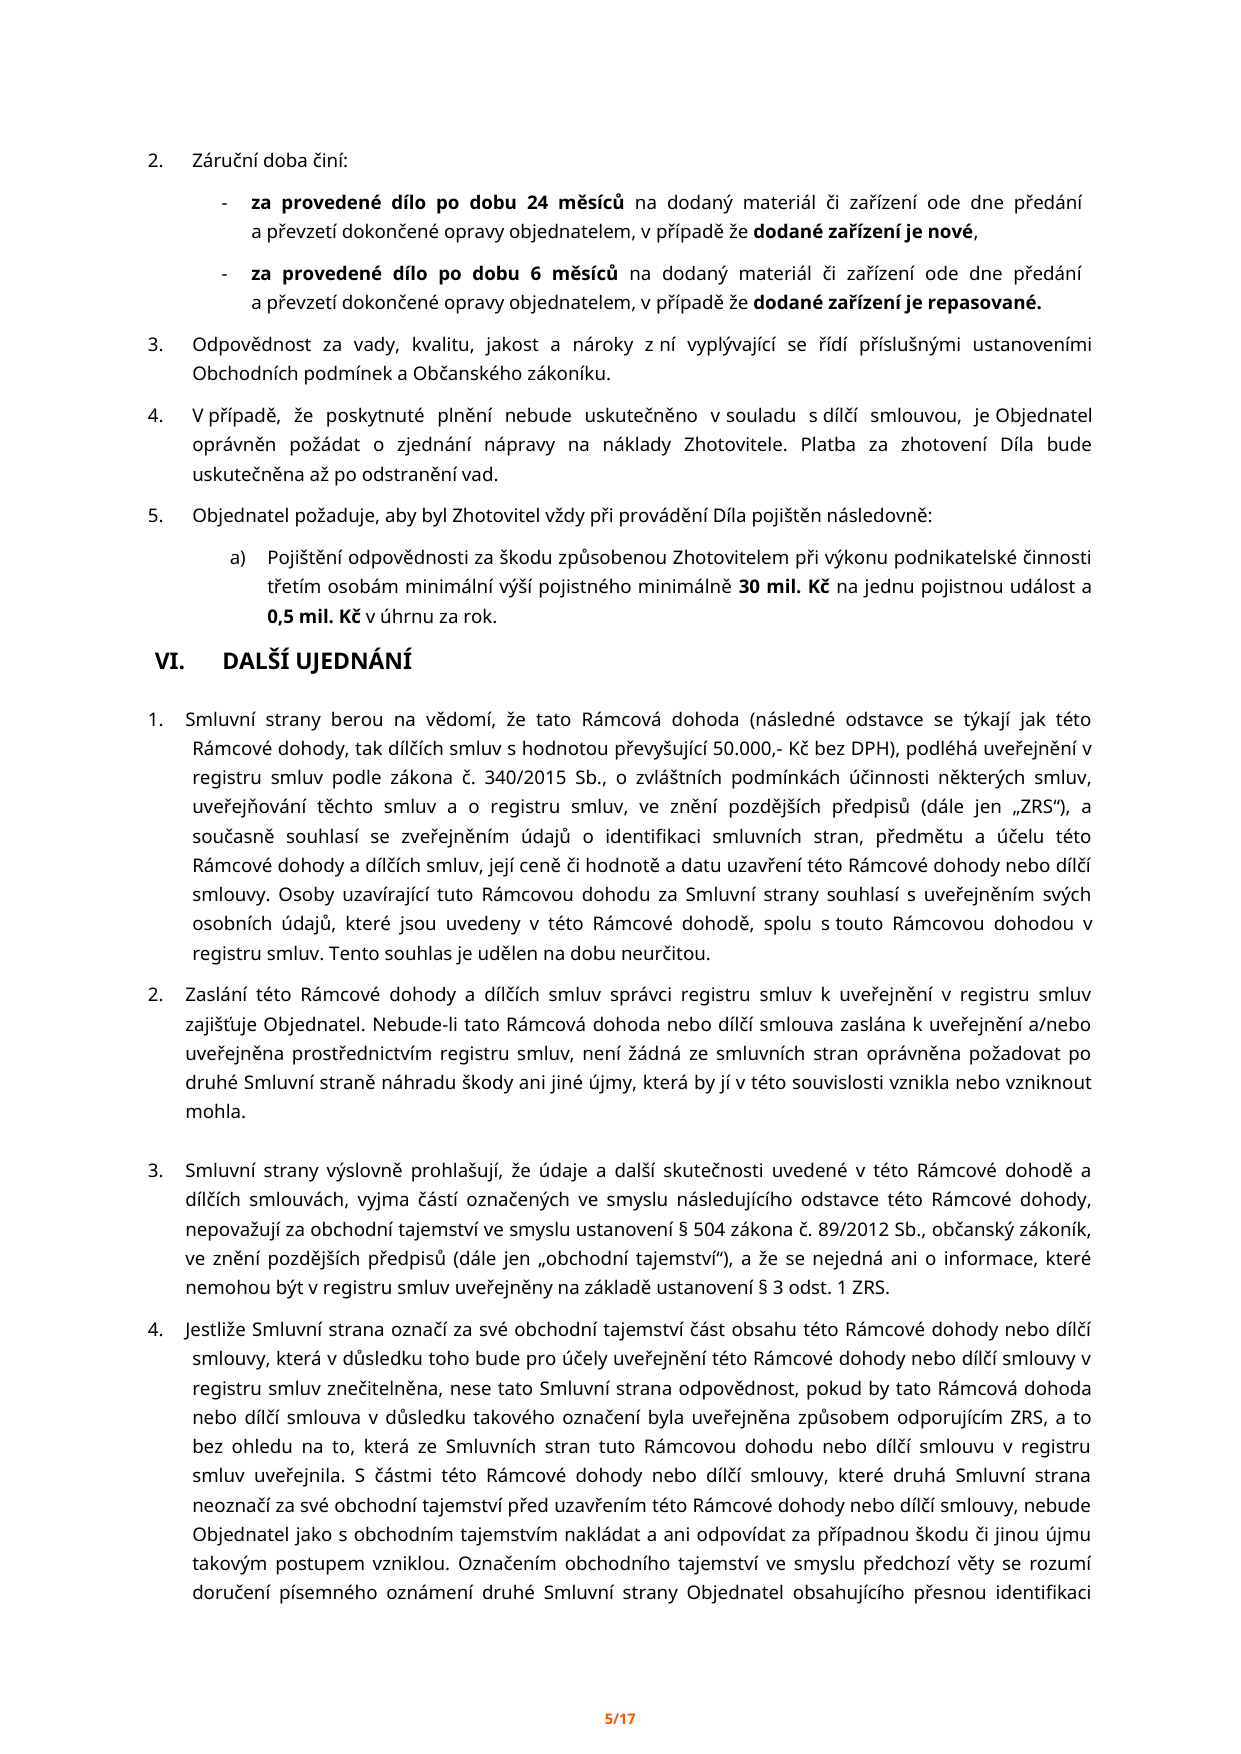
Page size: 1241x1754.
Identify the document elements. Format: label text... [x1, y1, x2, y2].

list za provedené dílo po dobu 24 měsíců na dodaný materiál či zařízení ode dne předání a převzetí dokončené opravy objednatelem, v případě že dodané zařízení je nové, [221, 189, 1093, 244]
list Objednatel požaduje, aby byl Zhotovitel vždy při provádění Díla pojištěn následovně: [148, 503, 1093, 528]
list Odpovědnost za vady, kvalitu, jakost a nároky z ní vyplývající se řídí příslušnými ustanoveními Obchodních podmínek a Občanského zákoníku. [148, 331, 1093, 386]
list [148, 1316, 1093, 1605]
list za provedené dílo po dobu 6 měsíců na dodaný materiál či zařízení ode dne předání a převzetí dokončené opravy objednatelem, v případě že dodané zařízení je repasované. [221, 260, 1093, 315]
list Zaslání této Rámcové dohody a dílčích smluv správci registru smluv k uveřejnění v registru smluv zajišťuje Objednatel. Nebude-li tato Rámcová dohoda nebo dílčí smlouva zaslána k uveřejnění a/nebo uveřejněna prostřednictvím registru smluv, není žádná ze smluvních stran oprávněna požadovat po druhé Smluvní straně náhradu škody ani jiné újmy, která by jí v této souvislosti vznikla nebo vzniknout mohla. [148, 982, 1093, 1124]
list Pojištění odpovědnosti za škodu způsobenou Zhotovitelem při výkonu podnikatelské činnosti třetím osobám minimální výší pojistného minimálně 30 mil. Kč na jednu pojistnou událost a 0,5 mil. Kč v úhrnu za rok. [229, 544, 1093, 629]
list Smluvní strany berou na vědomí, že tato Rámcová dohoda (následné odstavce se týkají jak této Rámcové dohody, tak dílčích smluv s hodnotou převyšující 50.000,- Kč bez DPH), podléhá uveřejnění v registru smluv podle zákona č. 340/2015 Sb., o zvláštních podmínkách účinnosti některých smluv, uveřejňování těchto smluv a o registru smluv, ve znění pozdějších předpisů (dále jen „ZRS“), a současně souhlasí se zveřejněním údajů o identifikaci smluvních stran, předmětu a účelu této Rámcové dohody a dílčích smluv, její ceně či hodnotě a datu uzavření této Rámcové dohody nebo dílčí smlouvy. Osoby uzavírající tuto Rámcovou dohodu za Smluvní strany souhlasí s uveřejněním svých osobních údajů, které jsou uvedeny v této Rámcové dohodě, spolu s touto Rámcovou dohodou v registru smluv. Tento souhlas je udělen na dobu neurčitou. [148, 706, 1093, 966]
list DALŠÍ UJEDNÁNÍ [185, 645, 1093, 676]
list V případě, že poskytnuté plnění nebude uskutečněno v souladu s dílčí smlouvou, je Objednatel oprávněn požádat o zjednání nápravy na náklady Zhotovitele. Platba za zhotovení Díla bude uskutečněna až po odstranění vad. [148, 402, 1093, 487]
list Záruční doba činí: [148, 148, 1093, 173]
list Smluvní strany výslovně prohlašují, že údaje a další skutečnosti uvedené v této Rámcové dohodě a dílčích smlouvách, vyjma částí označených ve smyslu následujícího odstavce této Rámcové dohody, nepovažují za obchodní tajemství ve smyslu ustanovení § 504 zákona č. 89/2012 Sb., občanský zákoník, ve znění pozdějších předpisů (dále jen „obchodní tajemství“), a že se nejedná ani o informace, které nemohou být v registru smluv uveřejněny na základě ustanovení § 3 odst. 1 ZRS. [148, 1157, 1093, 1300]
